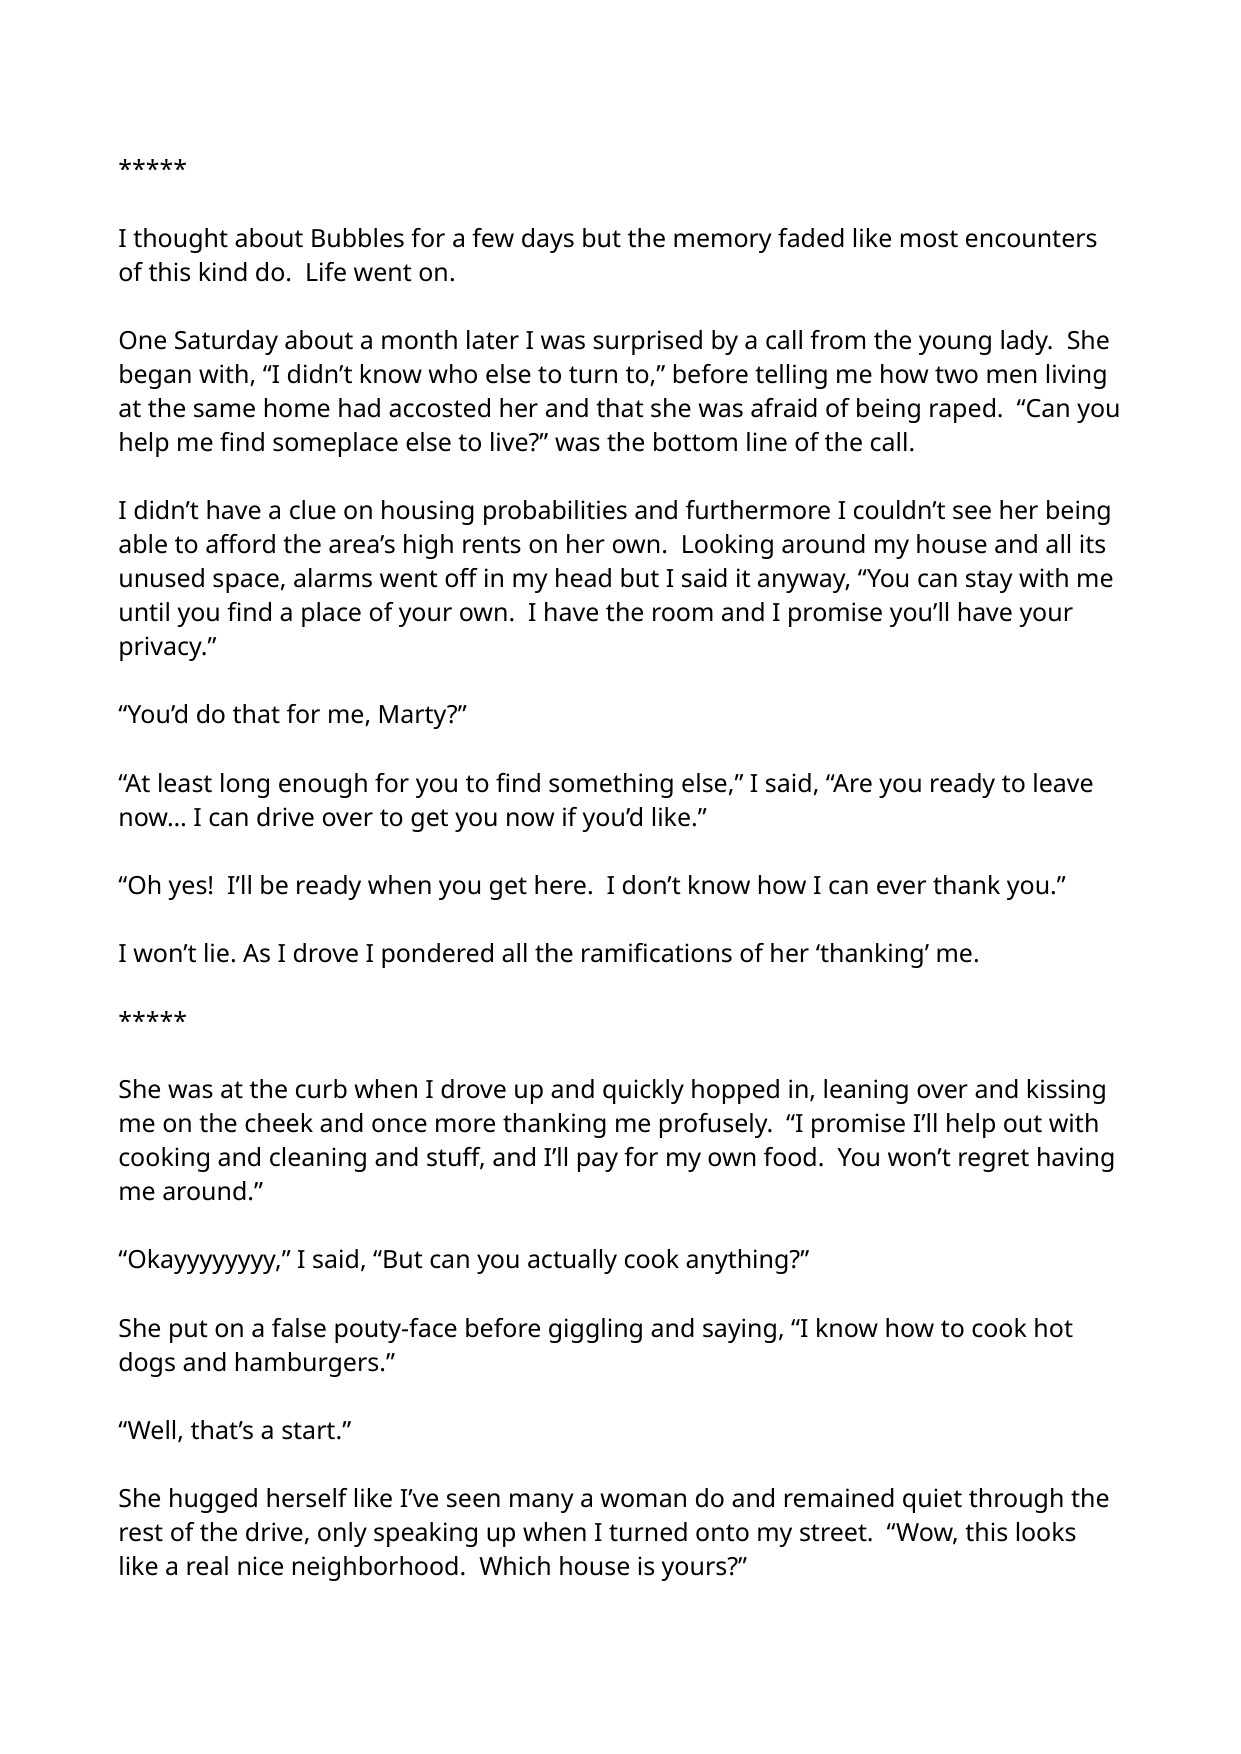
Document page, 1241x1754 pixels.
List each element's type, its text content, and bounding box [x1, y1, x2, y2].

text ***** [118, 1004, 1122, 1038]
text One Saturday about a month later I was surprised by a call from the young lady. She began with, “I didn’t know who else to turn to,” before telling me how two men living at the same home had accosted her and that she was afraid of being raped. “Can you help me find someplace else to live?” was the bottom line of the call. [118, 322, 1122, 459]
text “Well, that’s a start.” [118, 1412, 1122, 1447]
text “Oh yes! I’ll be ready when you get here. I don’t know how I can ever thank you.” [118, 867, 1122, 902]
text I won’t lie. As I drove I pondered all the ramifications of her ‘thanking’ me. [118, 936, 1122, 970]
text I thought about Bubbles for a few days but the memory faded like most encounters of this kind do. Life went on. [118, 220, 1122, 288]
text She was at the curb when I drove up and quickly hopped in, leaning over and kissing me on the cheek and once more thanking me profusely. “I promise I’ll help out with cooking and cleaning and stuff, and I’ll pay for my own food. You won’t regret having me around.” [118, 1072, 1122, 1208]
text “You’d do that for me, Marty?” [118, 697, 1122, 731]
text I didn’t have a clue on housing probabilities and furthermore I couldn’t see her being able to afford the area’s high rents on her own. Looking around my house and all its unused space, alarms went off in my head but I said it anyway, “You can stay with me until you find a place of your own. I have the room and I promise you’ll have your privacy.” [118, 493, 1122, 663]
text She put on a false pouty-face before giggling and saying, “I know how to cook hot dogs and hamburgers.” [118, 1310, 1122, 1378]
text ***** [118, 152, 1122, 186]
text “Okayyyyyyyy,” I said, “But can you actually cook anything?” [118, 1242, 1122, 1276]
text “At least long enough for you to find something else,” I said, “Are you ready to leave now… I can drive over to get you now if you’d like.” [118, 765, 1122, 833]
text She hugged herself like I’ve seen many a woman do and remained quiet through the rest of the drive, only speaking up when I turned onto my street. “Wow, this looks like a real nice neighborhood. Which house is yours?” [118, 1481, 1122, 1583]
